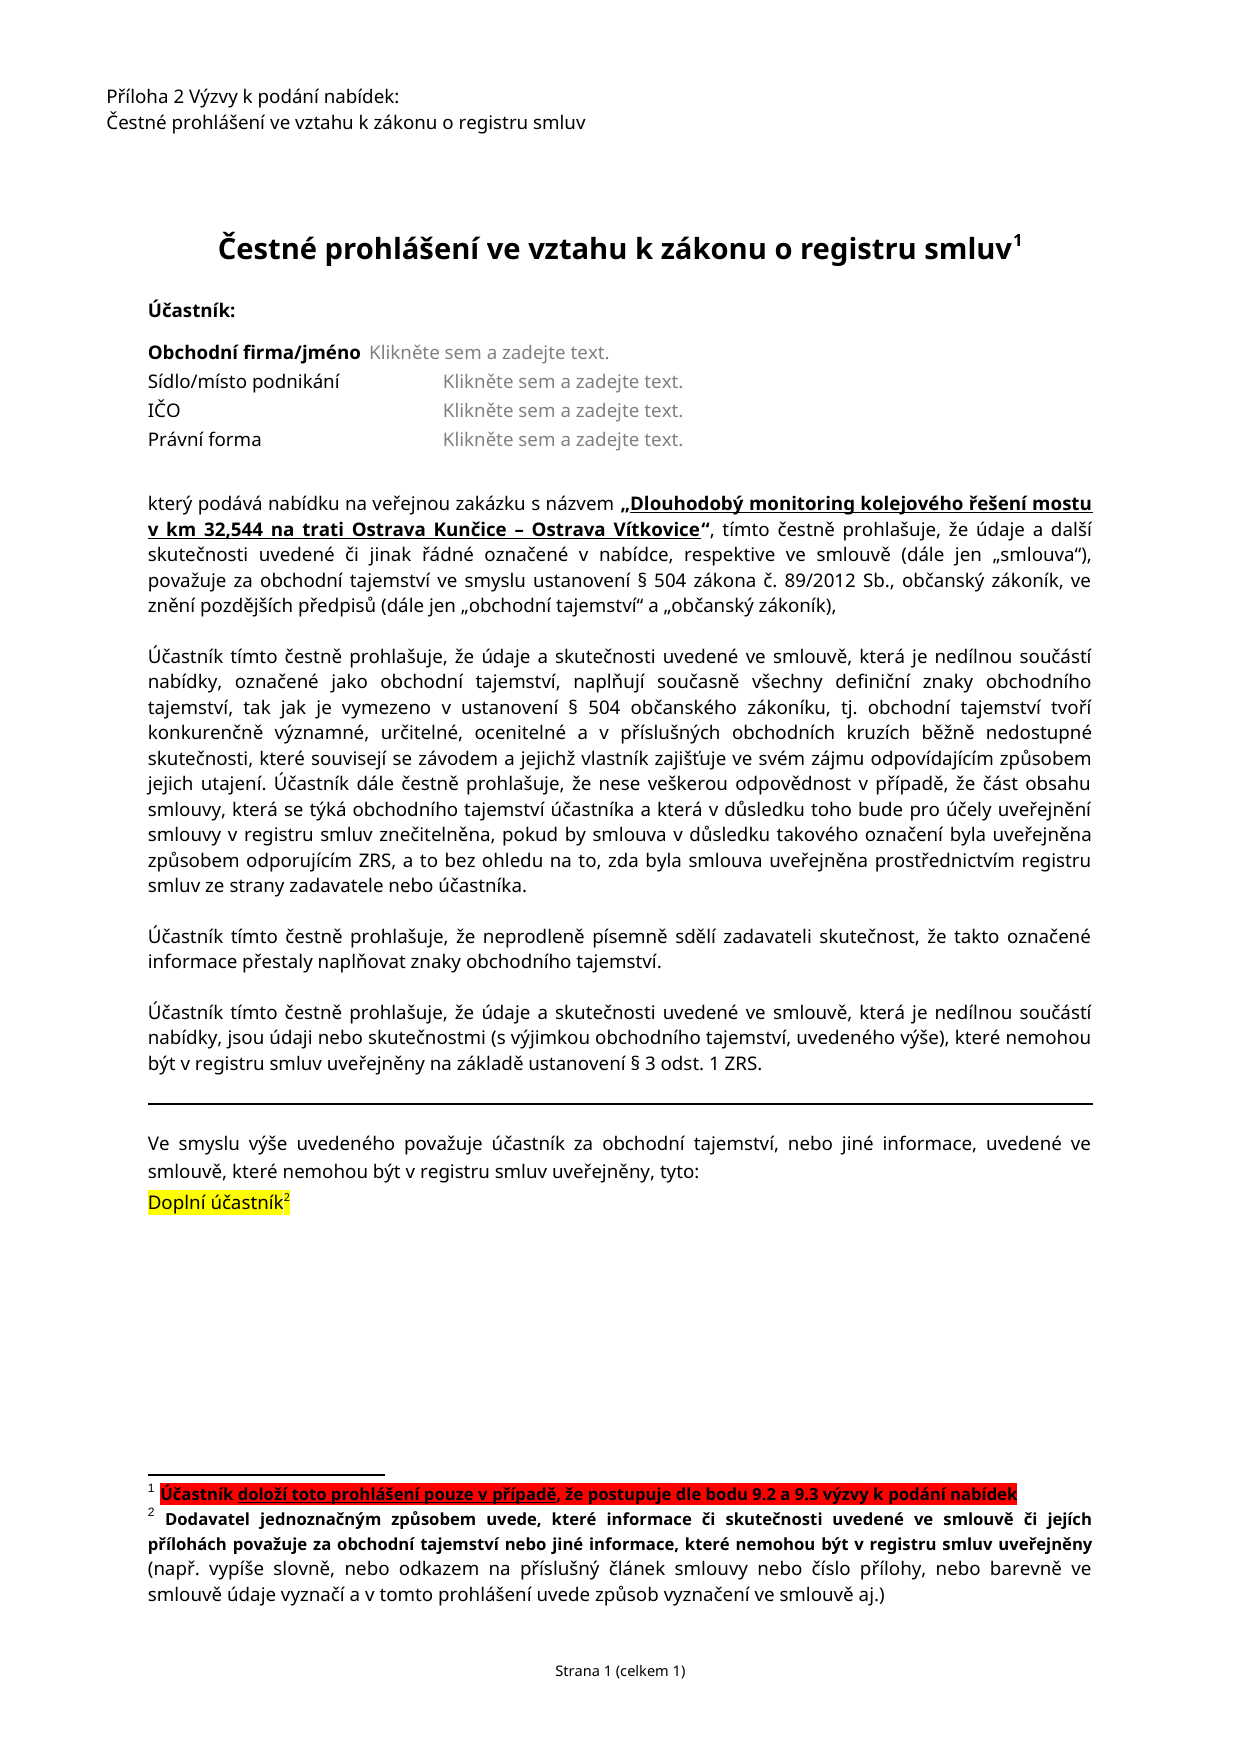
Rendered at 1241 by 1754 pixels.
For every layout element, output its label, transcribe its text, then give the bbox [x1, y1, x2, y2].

text Účastník tímto čestně prohlašuje, že údaje a skutečnosti uvedené ve smlouvě, která je nedílnou součástí nabídky, jsou údaji nebo skutečnostmi (s výjimkou obchodního tajemství, uvedeného výše), které nemohou být v registru smluv uveřejněny na základě ustanovení § 3 odst. 1 ZRS. [148, 999, 1093, 1076]
text Účastník tímto čestně prohlašuje, že údaje a skutečnosti uvedené ve smlouvě, která je nedílnou součástí nabídky, označené jako obchodní tajemství, naplňují současně všechny definiční znaky obchodního tajemství, tak jak je vymezeno v ustanovení § 504 občanského zákoníku, tj. obchodní tajemství tvoří konkurenčně významné, určitelné, ocenitelné a v příslušných obchodních kruzích běžně nedostupné skutečnosti, které souvisejí se závodem a jejichž vlastník zajišťuje ve svém zájmu odpovídajícím způsobem jejich utajení. Účastník dále čestně prohlašuje, že nese veškerou odpovědnost v případě, že část obsahu smlouvy, která se týká obchodního tajemství účastníka a která v důsledku toho bude pro účely uveřejnění smlouvy v registru smluv znečitelněna, pokud by smlouva v důsledku takového označení byla uveřejněna způsobem odporujícím ZRS, a to bez ohledu na to, zda byla smlouva uveřejněna prostřednictvím registru smluv ze strany zadavatele nebo účastníka. [148, 643, 1093, 898]
text IČO [148, 394, 1093, 423]
text Ve smyslu výše uvedeného považuje účastník za obchodní tajemství, nebo jiné informace, uvedené ve smlouvě, které nemohou být v registru smluv uveřejněny, tyto: [148, 1130, 1092, 1183]
text který podává nabídku na veřejnou zakázku s názvem „Dlouhodobý monitoring kolejového řešení mostu v km 32,544 na trati Ostrava Kunčice – Ostrava Vítkovice“, tímto čestně prohlašuje, že údaje a další skutečnosti uvedené či jinak řádné označené v nabídce, respektive ve smlouvě (dále jen „smlouva“), považuje za obchodní tajemství ve smyslu ustanovení § 504 zákona č. 89/2012 Sb., občanský zákoník, ve znění pozdějších předpisů (dále jen „obchodní tajemství“ a „občanský zákoník), [148, 490, 1093, 618]
text Obchodní firma/jméno [148, 336, 1093, 365]
text Právní forma [148, 423, 1093, 452]
title Čestné prohlášení ve vztahu k zákonu o registru smluv [148, 228, 1093, 268]
text Účastník: [148, 293, 1093, 324]
text Doplní účastník [148, 1186, 1092, 1215]
text Účastník tímto čestně prohlašuje, že neprodleně písemně sdělí zadavateli skutečnost, že takto označené informace přestaly naplňovat znaky obchodního tajemství. [148, 923, 1093, 974]
text Sídlo/místo podnikání [148, 365, 1093, 394]
